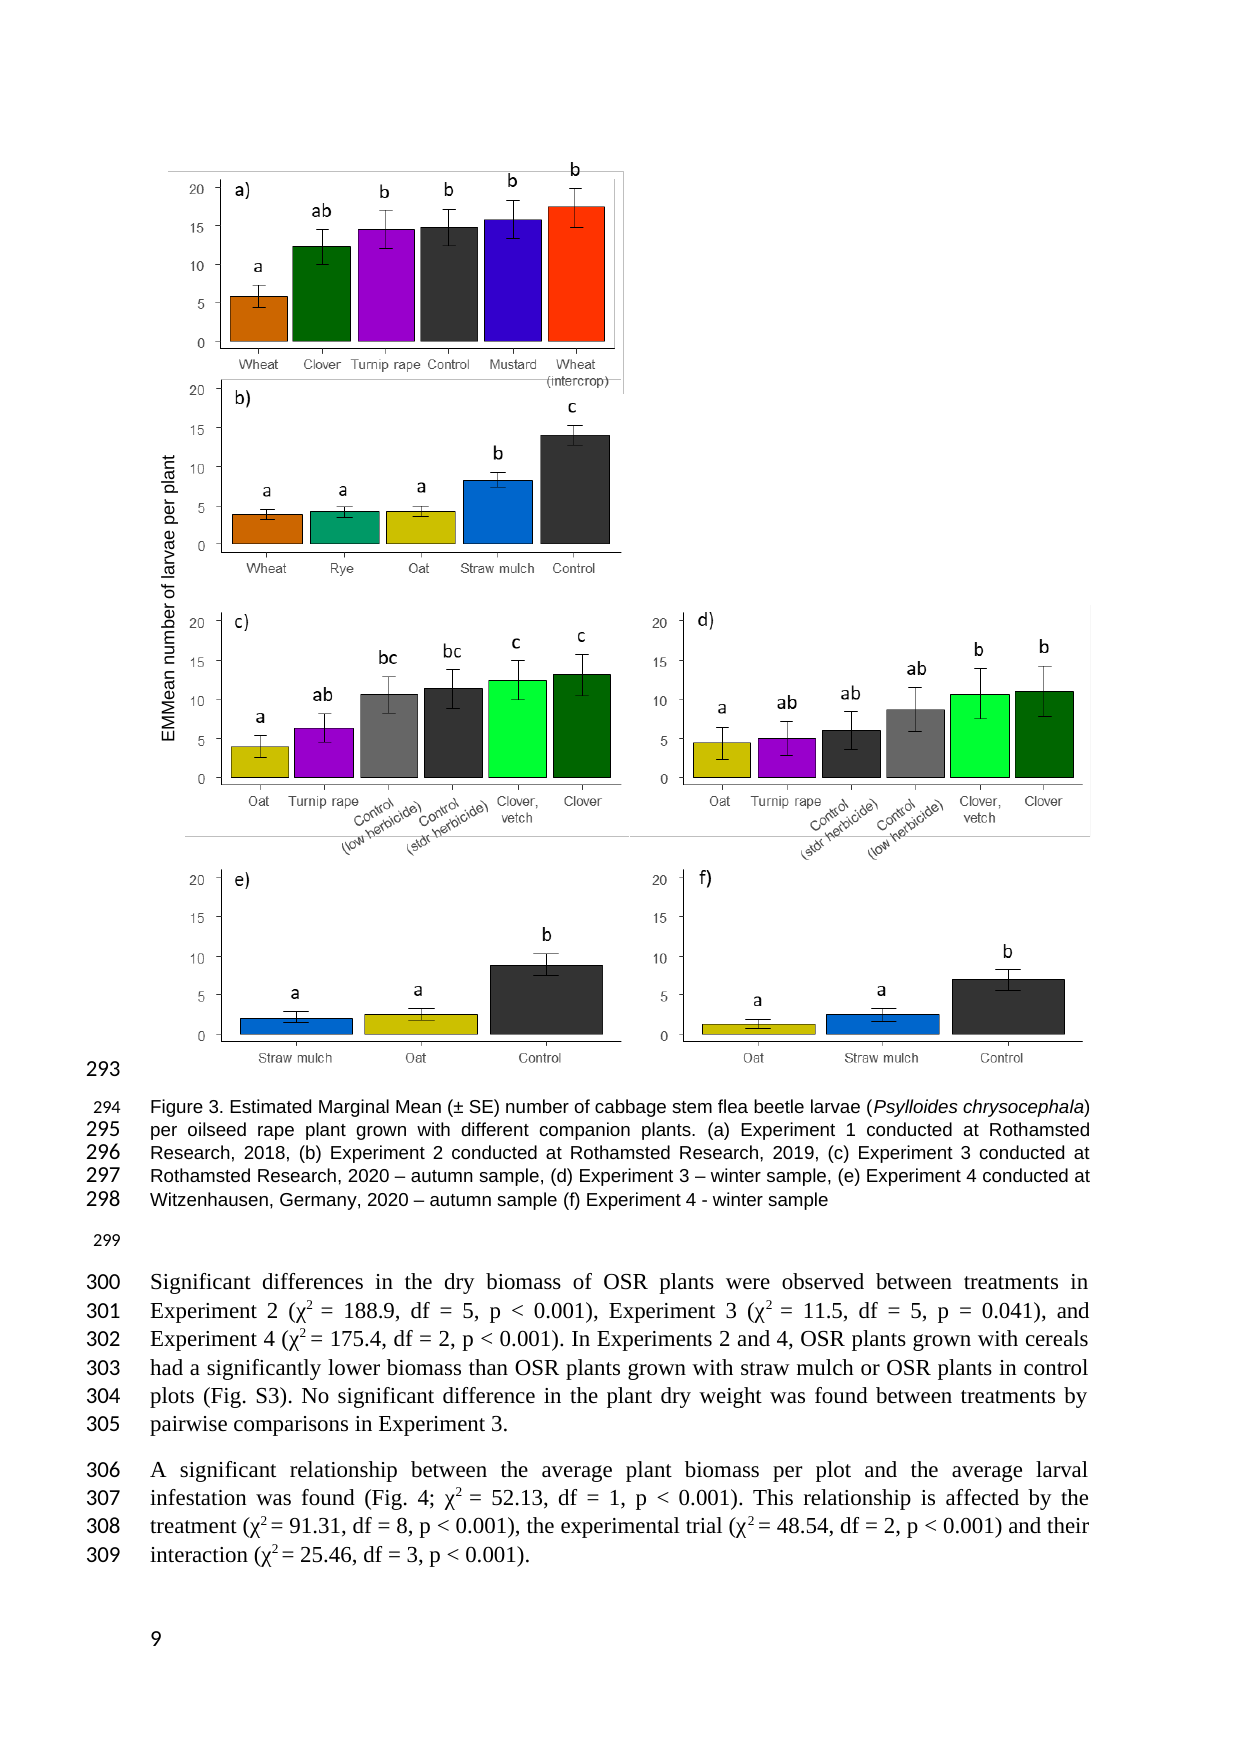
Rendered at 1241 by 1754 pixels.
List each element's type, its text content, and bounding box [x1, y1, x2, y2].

text Figure 3. Estimated Marginal Mean (± SE) number of cabbage stem flea beetle larvae (Psylloides chrysocephala) per oilseed rape plant grown with different companion plants. (a) Experiment 1 conducted at Rothamsted Research, 2018, (b) Experiment 2 conducted at Rothamsted Research, 2019, (c) Experiment 3 conducted at Rothamsted Research, 2020 – autumn sample, (d) Experiment 3 – winter sample, (e) Experiment 4 conducted at Witzenhausen, Germany, 2020 – autumn sample (f) Experiment 4 - winter sample [150, 1096, 1090, 1210]
text Significant differences in the dry biomass of OSR plants were observed between treatments in Experiment 2 (χ2 = 188.9, df = 5, p < 0.001), Experiment 3 (χ2 = 11.5, df = 5, p = 0.041), and Experiment 4 (χ2 = 175.4, df = 2, p < 0.001). In Experiments 2 and 4, OSR plants grown with cereals had a significantly lower biomass than OSR plants grown with straw mulch or OSR plants in control plots (Fig. S3). No significant difference in the plant dry weight was found between treatments by pairwise comparisons in Experiment 3. [150, 1268, 1090, 1437]
text A significant relationship between the average plant biomass per plot and the average larval infestation was found (Fig. 4; χ2 = 52.13, df = 1, p < 0.001). This relationship is affected by the treatment (χ2 = 91.31, df = 8, p < 0.001), the experimental trial (χ2 = 48.54, df = 2, p < 0.001) and their interaction (χ2 = 25.46, df = 3, p < 0.001). [150, 1456, 1090, 1567]
